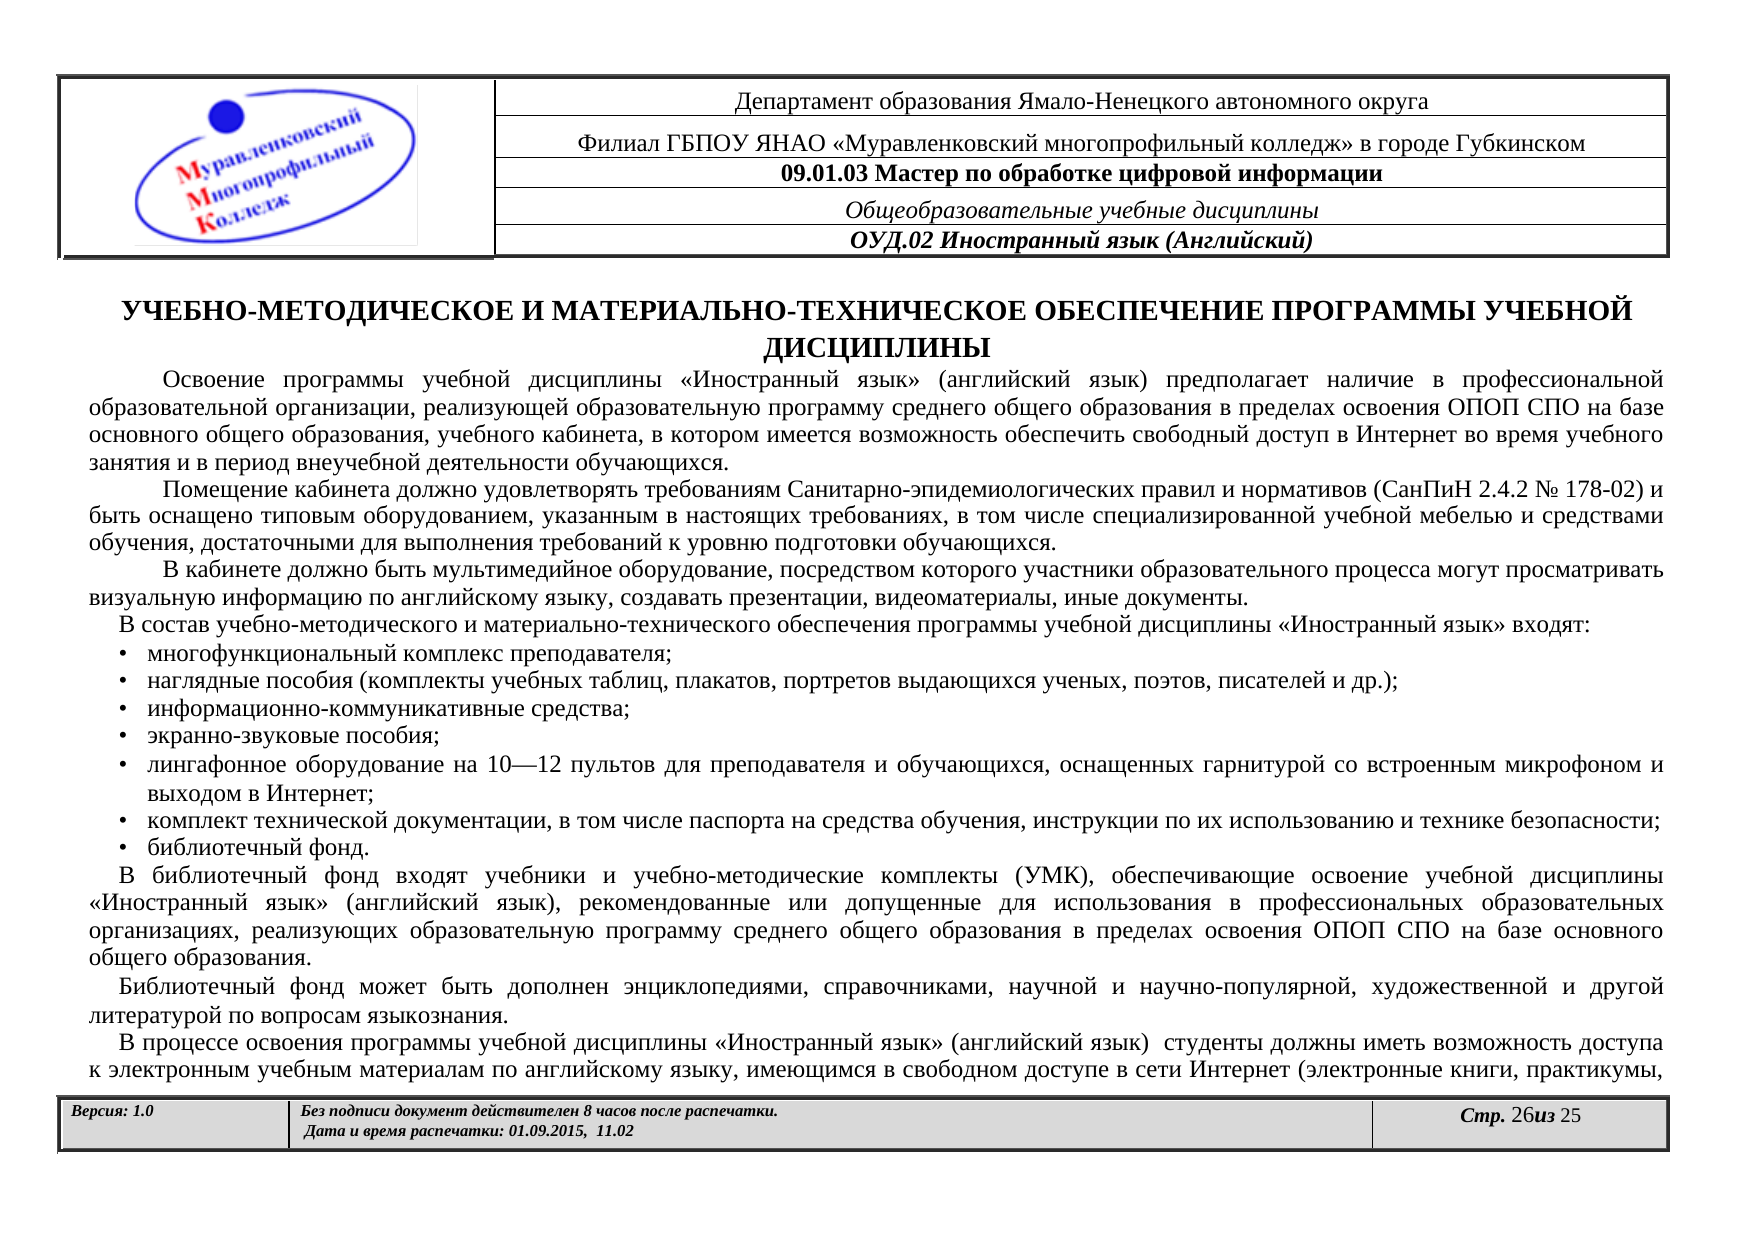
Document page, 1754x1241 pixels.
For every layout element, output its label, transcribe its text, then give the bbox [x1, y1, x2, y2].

text В библиотечный фонд входят учебники и учебно-методические комплекты (УМК), обеспечивающие освоение учебной дисциплины «Иностранный язык» (английский язык), рекомендованные или допущенные для использования в профессиональных образовательных организациях, реализующих образовательную программу среднего общего образования в пределах освоения ОПОП СПО на базе основного общего образования. [89, 861, 1665, 971]
text В состав учебно-методического и материально-технического обеспечения программы учебной дисциплины «Иностранный язык» входят: [89, 611, 1665, 638]
text Помещение кабинета должно удовлетворять требованиям Санитарно-эпидемиологических правил и нормативов (СанПиН 2.4.2 № 178-02) и быть оснащено типовым оборудованием, указанным в настоящих требованиях, в том числе специализированной учебной мебелью и средствами обучения, достаточными для выполнения требований к уровню подготовки обучающихся. [89, 476, 1665, 556]
list многофункциональный комплекс преподавателя; [118, 638, 1665, 667]
picture [134, 85, 420, 249]
text УЧЕБНО-МЕТОДИЧЕСКОЕ И МАТЕРИАЛЬНО-ТЕХНИЧЕСКОЕ ОБЕСПЕЧЕНИЕ ПРОГРАММЫ УЧЕБНОЙ ДИСЦИПЛИНЫ [89, 293, 1665, 363]
list библиотечный фонд. [118, 834, 1665, 861]
list информационно-коммуникативные средства; [118, 694, 1665, 722]
text Освоение программы учебной дисциплины «Иностранный язык» (английский язык) предполагает наличие в профессиональной образовательной организации, реализующей образовательную программу среднего общего образования в пределах освоения ОПОП СПО на базе основного общего образования, учебного кабинета, в котором имеется возможность обеспечить свободный доступ в Интернет во время учебного занятия и в период внеучебной деятельности обучающихся. [89, 366, 1665, 475]
text Библиотечный фонд может быть дополнен энциклопедиями, справочниками, научной и научно-популярной, художественной и другой литературой по вопросам языкознания. [89, 971, 1665, 1029]
list лингафонное оборудование на 10—12 пультов для преподавателя и обучающихся, оснащенных гарнитурой со встроенным микрофоном и выходом в Интернет; [118, 749, 1665, 807]
text В кабинете должно быть мультимедийное оборудование, посредством которого участники образовательного процесса могут просматривать визуальную информацию по английскому языку, создавать презентации, видеоматериалы, иные документы. [89, 556, 1665, 611]
list экранно-звуковые пособия; [118, 722, 1665, 749]
list наглядные пособия (комплекты учебных таблиц, плакатов, портретов выдающихся ученых, поэтов, писателей и др.); [118, 667, 1665, 694]
list комплект технической документации, в том числе паспорта на средства обучения, инструкции по их использованию и технике безопасности; [118, 807, 1665, 834]
